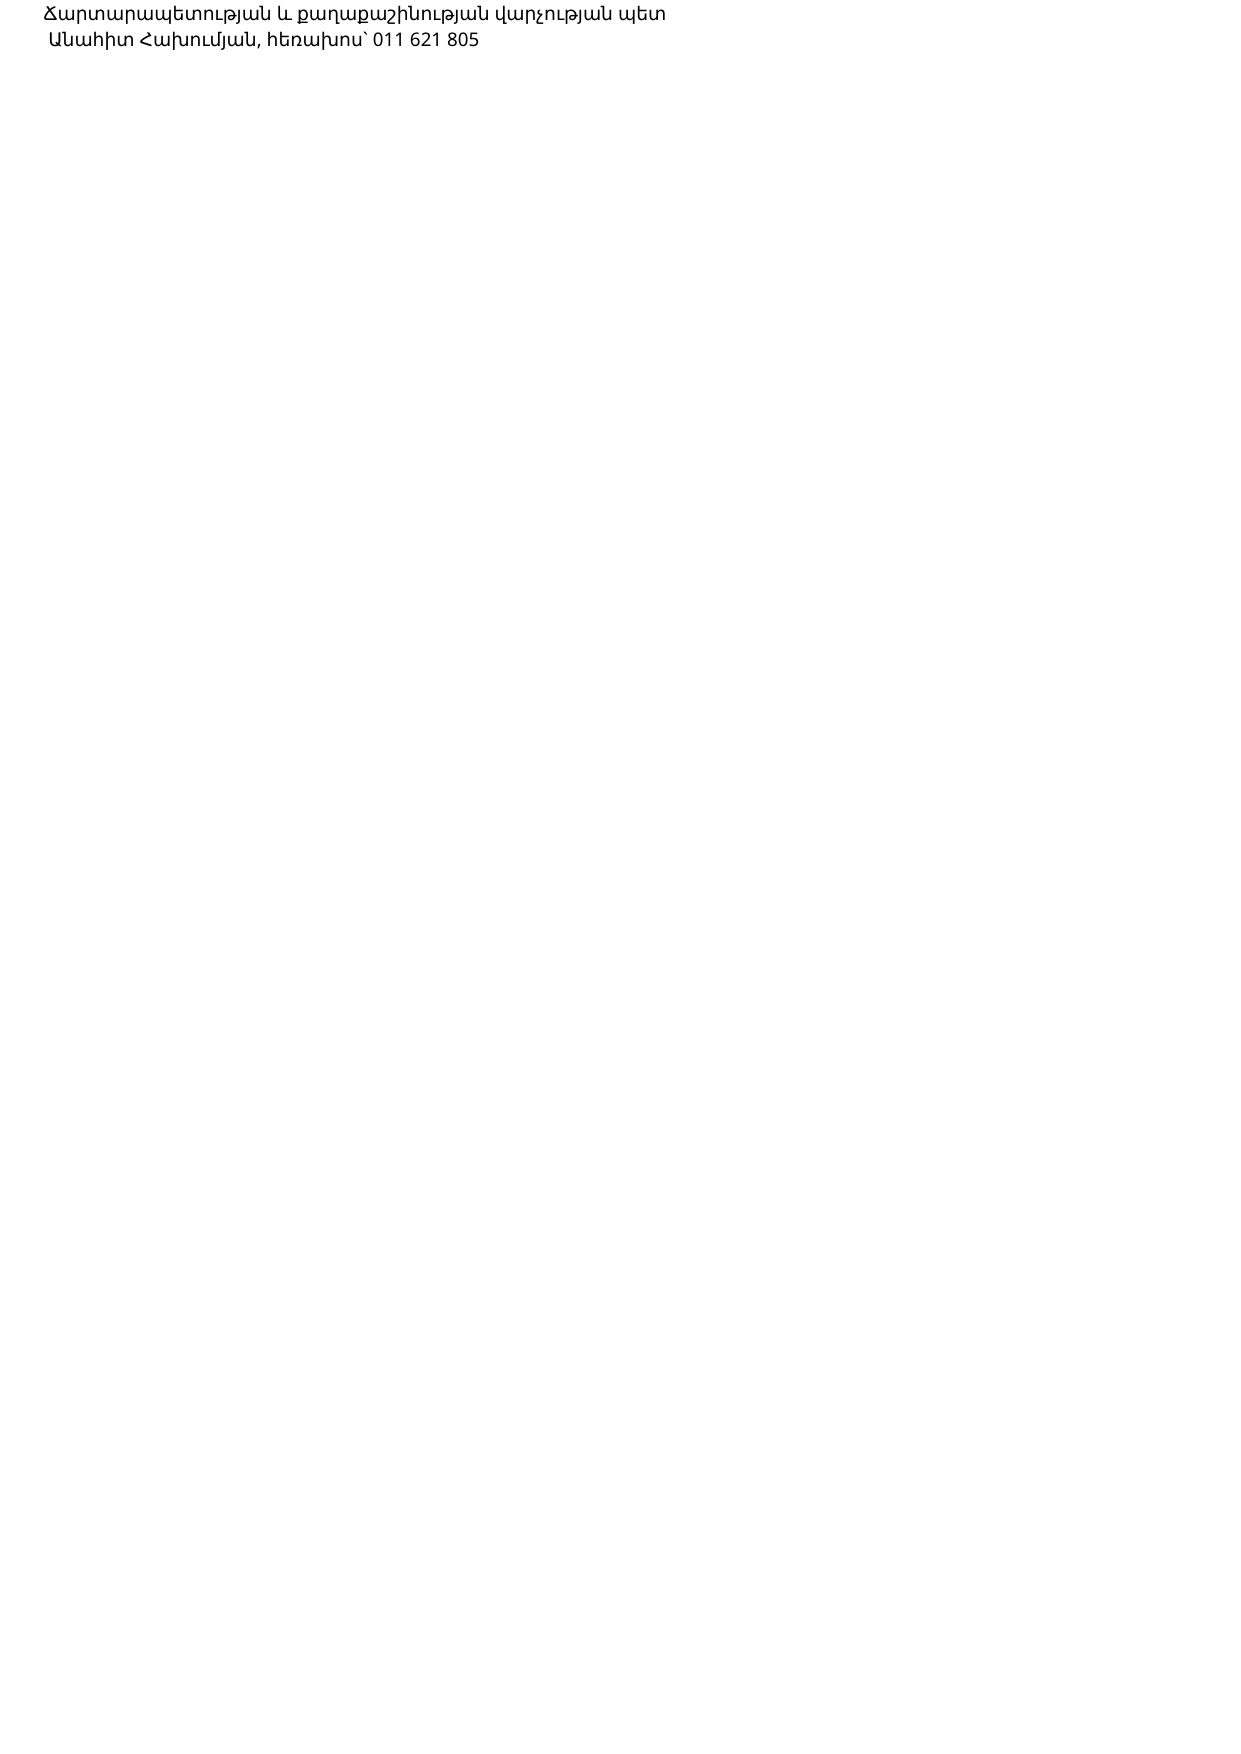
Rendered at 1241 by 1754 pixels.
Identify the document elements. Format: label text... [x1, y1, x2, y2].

text Անահիտ Հախումյան, հեռախոս` 011 621 805 [43, 26, 1150, 52]
text Ճարտարապետության և քաղաքաշինության վարչության պետ [43, 1, 1150, 26]
